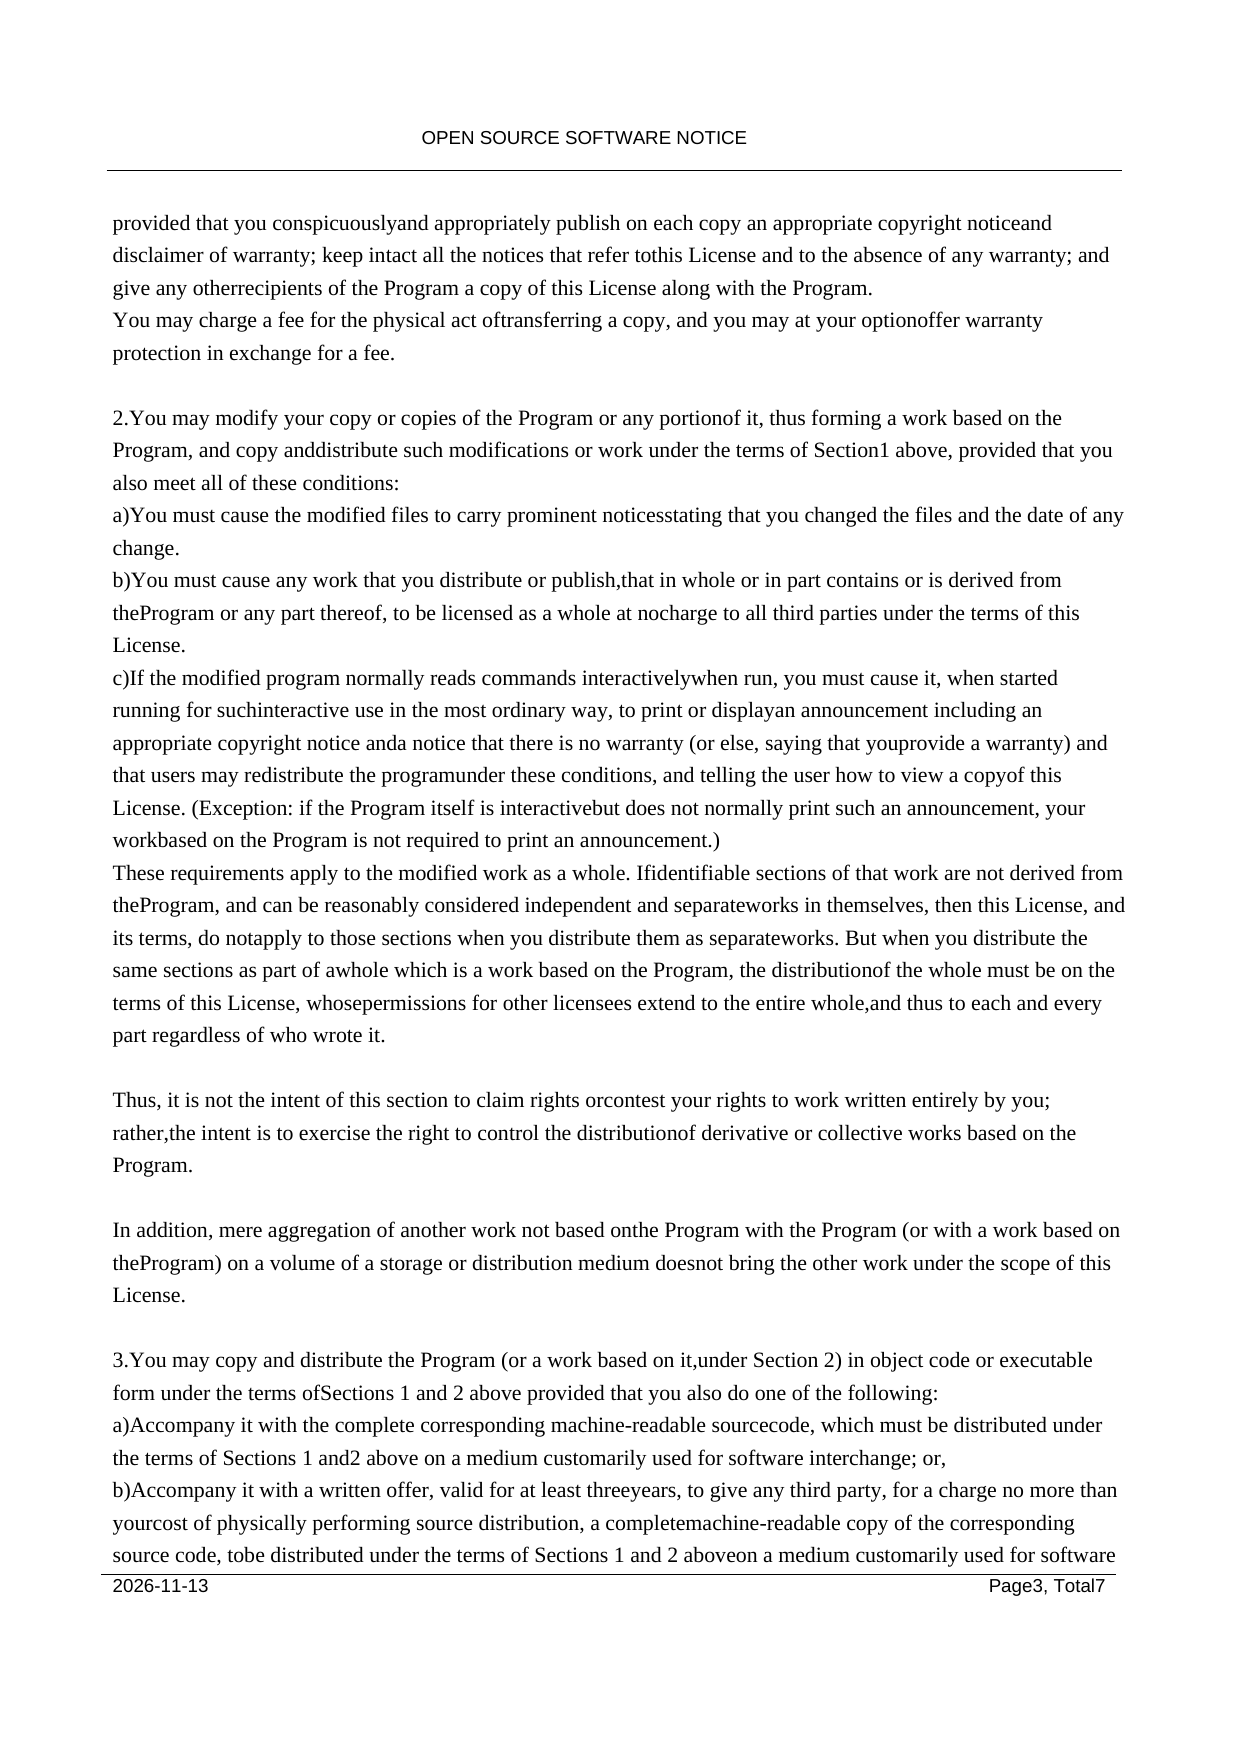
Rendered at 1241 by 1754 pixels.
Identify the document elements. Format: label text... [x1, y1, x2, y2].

text 2.You may modify your copy or copies of the Program or any portionof it, thus forming a work based on the Program, and copy anddistribute such modifications or work under the terms of Section1 above, provided that you also meet all of these conditions: [112, 401, 1128, 499]
text Thus, it is not the intent of this section to claim rights orcontest your rights to work written entirely by you; rather,the intent is to exercise the right to control the distributionof derivative or collective works based on the Program. [112, 1084, 1128, 1181]
text c)If the modified program normally reads commands interactivelywhen run, you must cause it, when started running for suchinteractive use in the most ordinary way, to print or displayan announcement including an appropriate copyright notice anda notice that there is no warranty (or else, saying that youprovide a warranty) and that users may redistribute the programunder these conditions, and telling the user how to view a copyof this License. (Exception: if the Program itself is interactivebut does not normally print such an announcement, your workbased on the Program is not required to print an announcement.) [112, 661, 1128, 856]
text a)Accompany it with the complete corresponding machine-readable sourcecode, which must be distributed under the terms of Sections 1 and2 above on a medium customarily used for software interchange; or, [112, 1409, 1128, 1474]
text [112, 206, 1128, 304]
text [112, 1474, 1128, 1571]
text These requirements apply to the modified work as a whole. Ifidentifiable sections of that work are not derived from theProgram, and can be reasonably considered independent and separateworks in themselves, then this License, and its terms, do notapply to those sections when you distribute them as separateworks. But when you distribute the same sections as part of awhole which is a work based on the Program, the distributionof the whole must be on the terms of this License, whosepermissions for other licensees extend to the entire whole,and thus to each and every part regardless of who wrote it. [112, 856, 1128, 1051]
text You may charge a fee for the physical act oftransferring a copy, and you may at your optionoffer warranty protection in exchange for a fee. [112, 304, 1128, 369]
text In addition, mere aggregation of another work not based onthe Program with the Program (or with a work based on theProgram) on a volume of a storage or distribution medium doesnot bring the other work under the scope of this License. [112, 1214, 1128, 1311]
text 3.You may copy and distribute the Program (or a work based on it,under Section 2) in object code or executable form under the terms ofSections 1 and 2 above provided that you also do one of the following: [112, 1344, 1128, 1409]
text b)You must cause any work that you distribute or publish,that in whole or in part contains or is derived from theProgram or any part thereof, to be licensed as a whole at nocharge to all third parties under the terms of this License. [112, 564, 1128, 661]
text a)You must cause the modified files to carry prominent noticesstating that you changed the files and the date of any change. [112, 499, 1128, 564]
